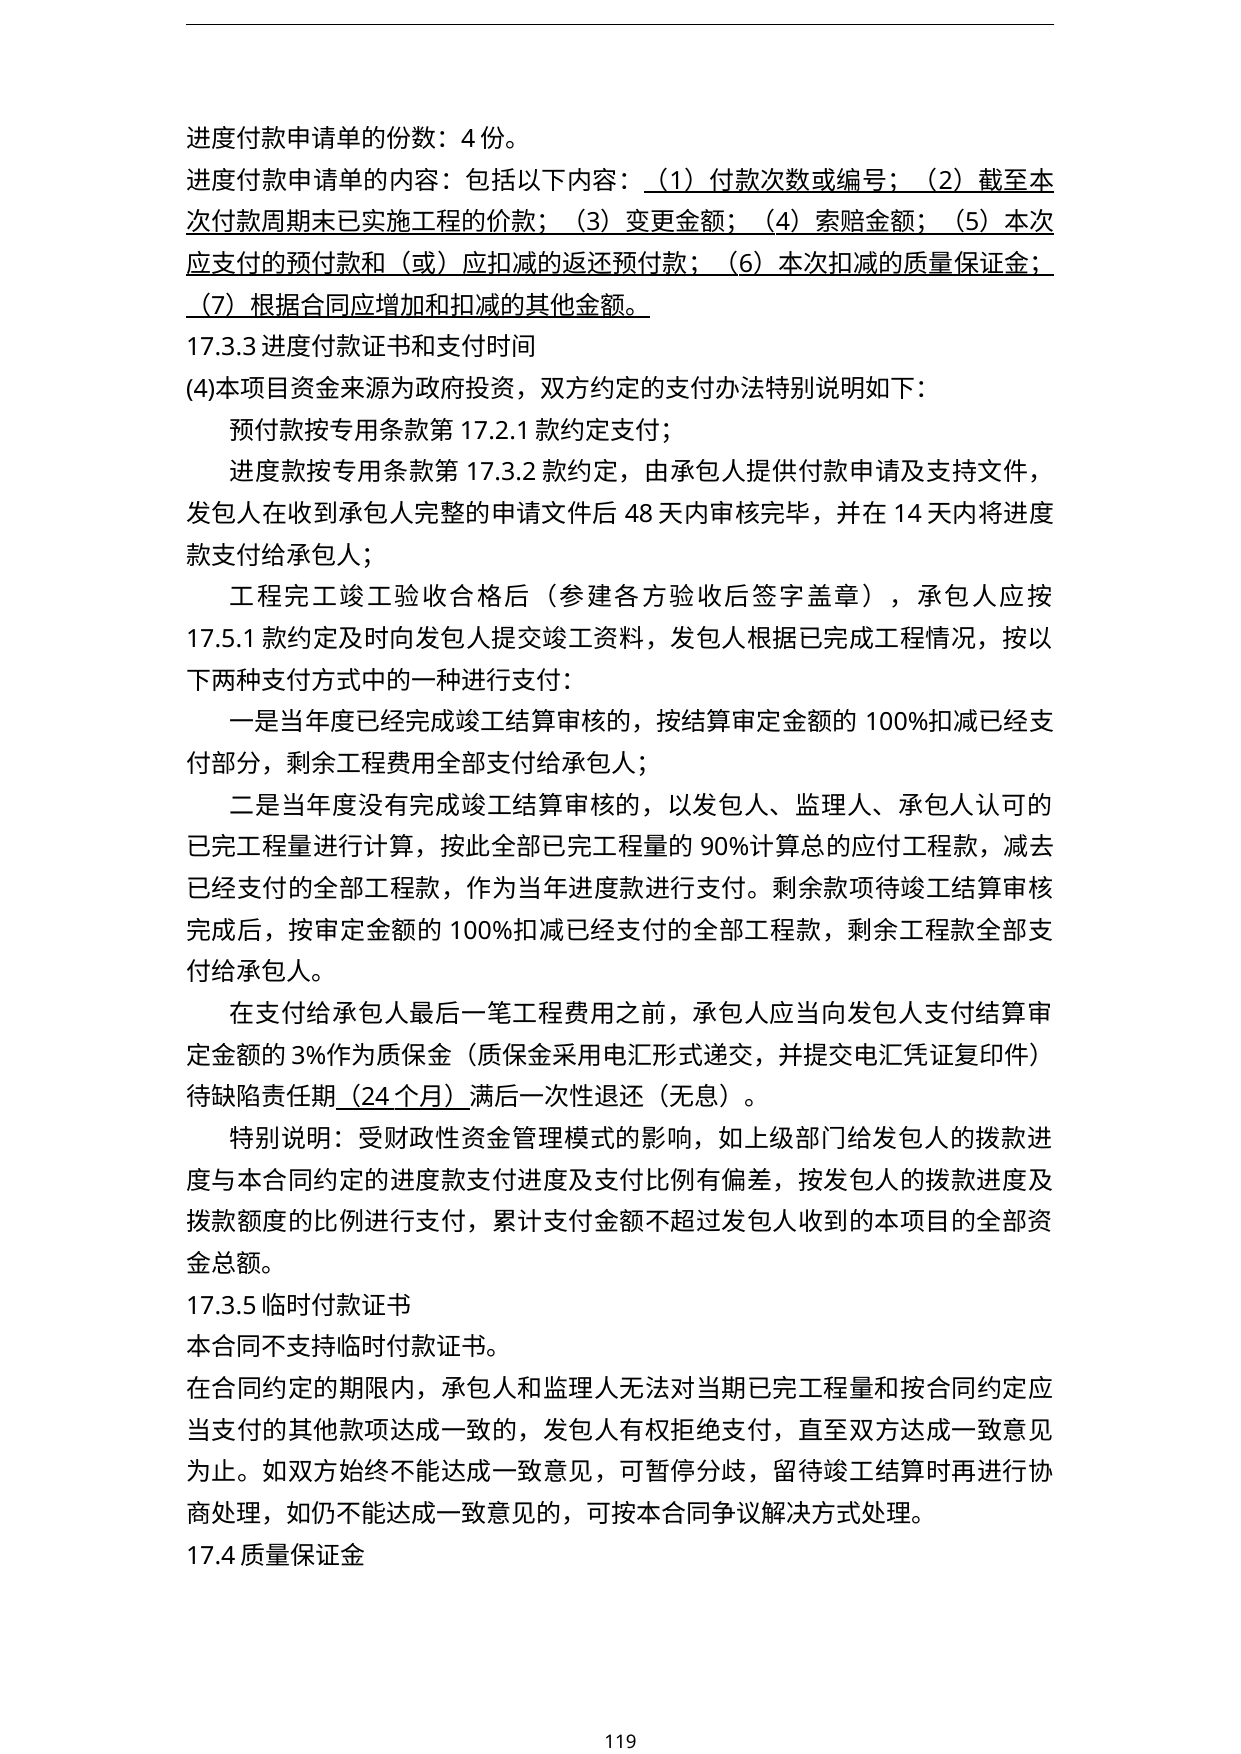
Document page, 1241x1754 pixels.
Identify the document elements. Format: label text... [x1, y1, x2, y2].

text 工程完工竣工验收合格后（参建各方验收后签字盖章），承包人应按17.5.1款约定及时向发包人提交竣工资料，发包人根据已完成工程情况，按以下两种支付方式中的一种进行支付： [186, 577, 1054, 696]
text 17.4质量保证金 [186, 1535, 1054, 1571]
text 预付款按专用条款第17.2.1款约定支付； [186, 410, 1054, 446]
text 二是当年度没有完成竣工结算审核的，以发包人、监理人、承包人认可的已完工程量进行计算，按此全部已完工程量的90%计算总的应付工程款，减去已经支付的全部工程款，作为当年进度款进行支付。剩余款项待竣工结算审核完成后，按审定金额的100%扣减已经支付的全部工程款，剩余工程款全部支付给承包人。 [186, 785, 1054, 988]
text 特别说明：受财政性资金管理模式的影响，如上级部门给发包人的拨款进度与本合同约定的进度款支付进度及支付比例有偏差，按发包人的拨款进度及拨款额度的比例进行支付，累计支付金额不超过发包人收到的本项目的全部资金总额。 [186, 1118, 1054, 1280]
text 进度付款申请单的内容：包括以下内容：（1）付款次数或编号；（2）截至本次付款周期末已实施工程的价款；（3）变更金额；（4）索赔金额；（5）本次应支付的预付款和（或）应扣减的返还预付款；（6）本次扣减的质量保证金；（7）根据合同应增加和扣减的其他金额。 [186, 160, 1054, 233]
text 在支付给承包人最后一笔工程费用之前，承包人应当向发包人支付结算审定金额的3%作为质保金（质保金采用电汇形式递交，并提交电汇凭证复印件），待缺陷责任期（24个月）满后一次性退还（无息）。 [186, 993, 1054, 1113]
text 本合同不支持临时付款证书。 [186, 1327, 1054, 1363]
text 进度款按专用条款第17.3.2款约定，由承包人提供付款申请及支持文件，发包人在收到承包人完整的申请文件后48天内审核完毕，并在14天内将进度款支付给承包人； [186, 452, 1054, 571]
text 进度付款申请单的内容：包括以下内容：（1）付款次数或编号；（2）截至本次付款周期末已实施工程的价款；（3）变更金额；（4）索赔金额；（5）本次应支付的预付款和（或）应扣减的返还预付款；（6）本次扣减的质量保证金；（7）根据合同应增加和扣减的其他金额。 [186, 234, 1054, 274]
text 17.3.3进度付款证书和支付时间 [186, 327, 1054, 363]
text 在合同约定的期限内，承包人和监理人无法对当期已完工程量和按合同约定应当支付的其他款项达成一致的，发包人有权拒绝支付，直至双方达成一致意见为止。如双方始终不能达成一致意见，可暂停分歧，留待竣工结算时再进行协商处理，如仍不能达成一致意见的，可按本合同争议解决方式处理。 [186, 1368, 1054, 1530]
text 17.3.5临时付款证书 [186, 1285, 1054, 1321]
text 一是当年度已经完成竣工结算审核的，按结算审定金额的100%扣减已经支付部分，剩余工程费用全部支付给承包人； [186, 702, 1054, 780]
text 进度付款申请单的内容：包括以下内容：（1）付款次数或编号；（2）截至本次付款周期末已实施工程的价款；（3）变更金额；（4）索赔金额；（5）本次应支付的预付款和（或）应扣减的返还预付款；（6）本次扣减的质量保证金；（7）根据合同应增加和扣减的其他金额。 [186, 275, 1054, 321]
text (4)本项目资金来源为政府投资，双方约定的支付办法特别说明如下： [186, 368, 1054, 405]
text 进度付款申请单的份数：4份。 [186, 118, 1054, 155]
